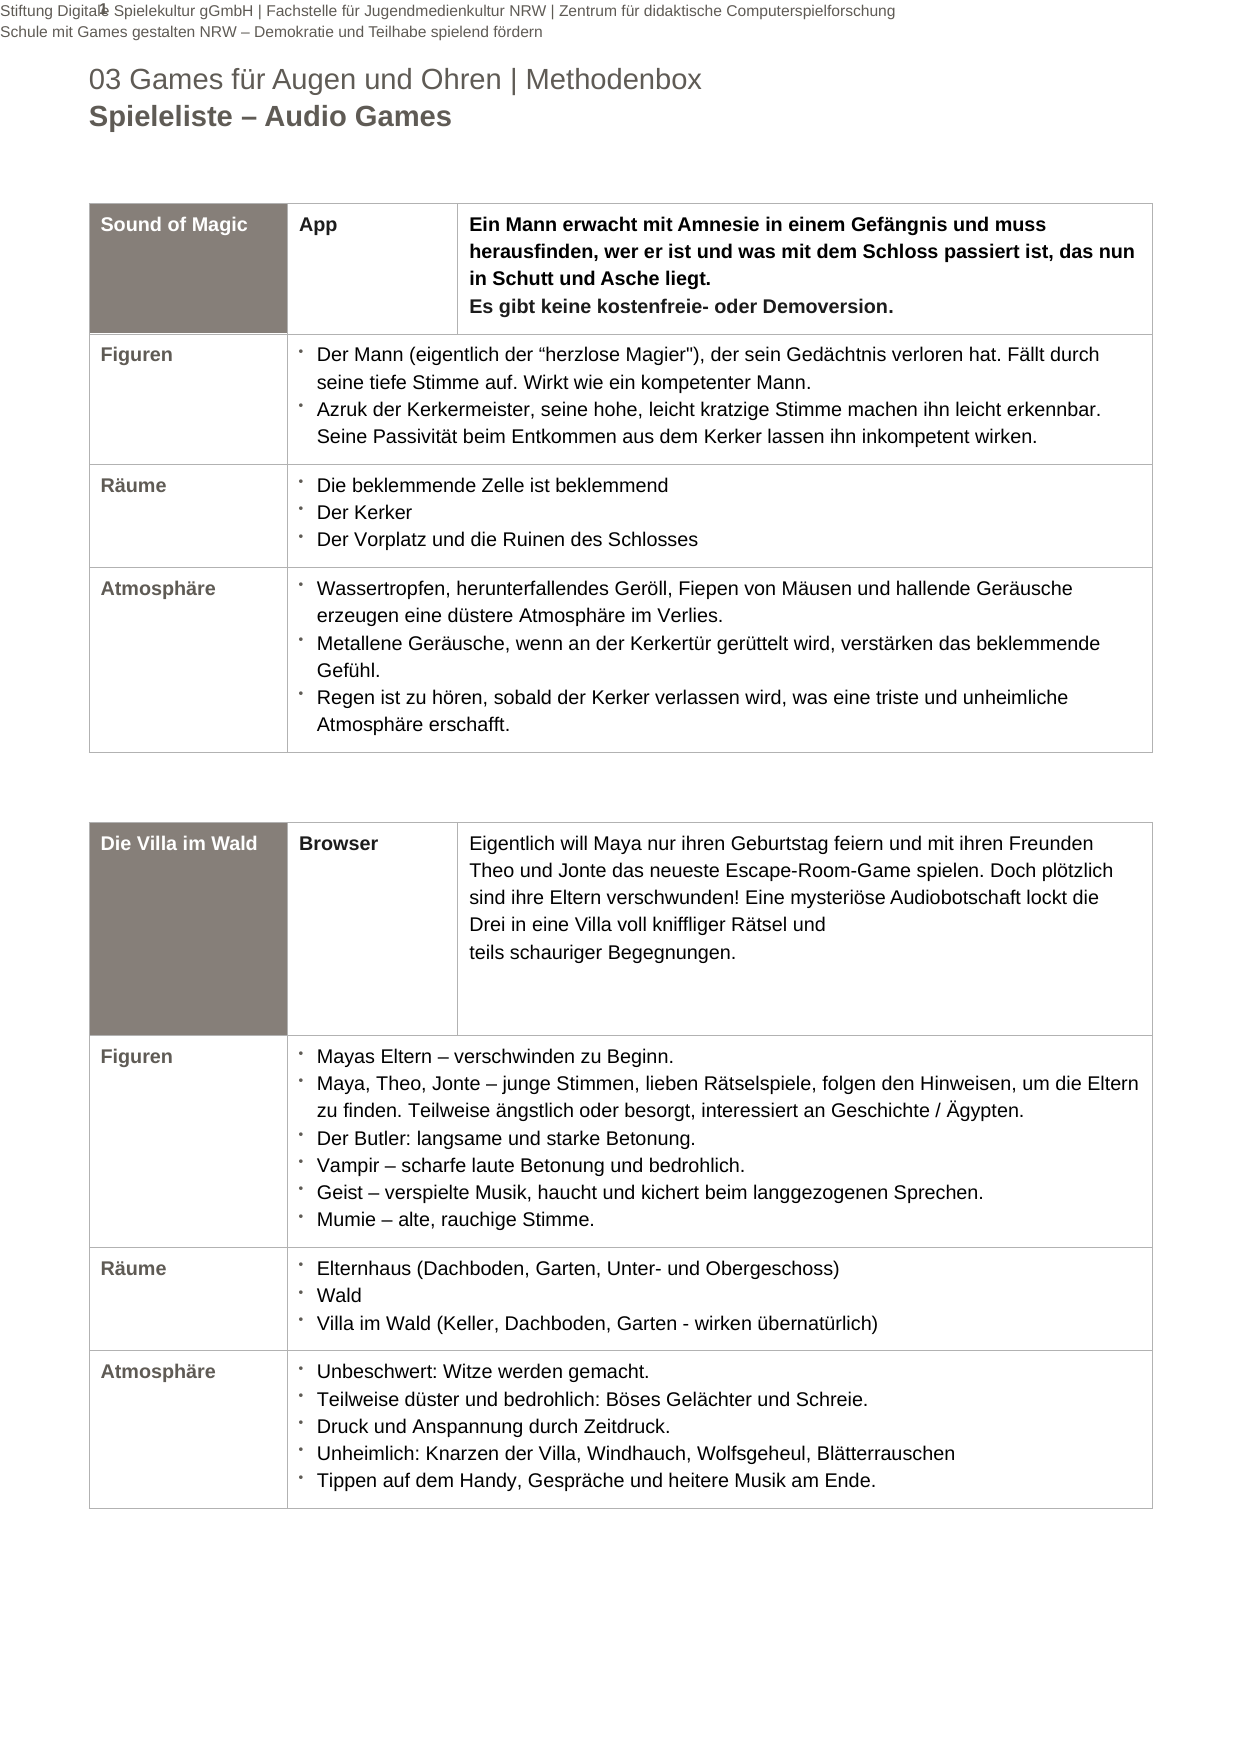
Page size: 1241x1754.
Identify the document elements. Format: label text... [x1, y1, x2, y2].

table_cell Der Mann (eigentlich der “herzlose Magier"), der sein Gedächtnis verloren hat. Fällt durch seine tiefe Stimme auf. Wirkt wie ein kompetenter Mann. Azruk der Kerkermeister, seine hohe, leicht kratzige Stimme machen ihn leicht erkennbar. Seine Passivität beim Entkommen aus dem Kerker lassen ihn inkompetent wirken. [288, 335, 1152, 464]
table_cell Wassertropfen, herunterfallendes Geröll, Fiepen von Mäusen und hallende Geräusche erzeugen eine düstere Atmosphäre im Verlies. Metallene Geräusche, wenn an der Kerkertür gerüttelt wird, verstärken das beklemmende Gefühl. Regen ist zu hören, sobald der Kerker verlassen wird, was eine triste und unheimliche Atmosphäre erschafft. [288, 568, 1152, 752]
table_header Die Villa im Wald [90, 823, 287, 1035]
table_cell Elternhaus (Dachboden, Garten, Unter- und Obergeschoss) Wald Villa im Wald (Keller, Dachboden, Garten - wirken übernatürlich) [288, 1248, 1152, 1350]
table_cell Figuren [90, 335, 287, 464]
table_cell Mayas Eltern – verschwinden zu Beginn. Maya, Theo, Jonte – junge Stimmen, lieben Rätselspiele, folgen den Hinweisen, um die Eltern zu finden. Teilweise ängstlich oder besorgt, interessiert an Geschichte / Ägypten. Der Butler: langsame und starke Betonung. Vampir – scharfe laute Betonung und bedrohlich. Geist – verspielte Musik, haucht und kichert beim langgezogenen Sprechen. Mumie – alte, rauchige Stimme. [288, 1036, 1152, 1247]
table_header Eigentlich will Maya nur ihren Geburtstag feiern und mit ihren Freunden Theo und Jonte das neueste Escape-Room-Game spielen. Doch plötzlich sind ihre Eltern verschwunden! Eine mysteriöse Audiobotschaft lockt die Drei in eine Villa voll kniffliger Rätsel und teils schauriger Begegnungen. [458, 823, 1152, 1035]
table_cell Figuren [90, 1036, 287, 1247]
subtitle 03 Games für Augen und Ohren | Methodenbox [89, 59, 1152, 97]
table_cell Die beklemmende Zelle ist beklemmend Der Kerker Der Vorplatz und die Ruinen des Schlosses [288, 465, 1152, 567]
subtitle Spieleliste – Audio Games [89, 97, 1152, 134]
table_cell Atmosphäre [90, 1351, 287, 1508]
table_header Browser https://www.ardaudiothek.de/episode/urn:ard:episode:0c570e5a995d68d6/ [288, 823, 457, 1035]
table_header Sound of Magic [90, 204, 287, 333]
table_header App https://sound-of-magic.com/ [288, 204, 457, 333]
table_cell Räume [90, 465, 287, 567]
table_cell Atmosphäre [90, 568, 287, 752]
table_header Ein Mann erwacht mit Amnesie in einem Gefängnis und muss herausfinden, wer er ist und was mit dem Schloss passiert ist, das nun in Schutt und Asche liegt. Es gibt keine kostenfreie- oder Demoversion. [458, 204, 1152, 333]
table_cell Unbeschwert: Witze werden gemacht. Teilweise düster und bedrohlich: Böses Gelächter und Schreie. Druck und Anspannung durch Zeitdruck. Unheimlich: Knarzen der Villa, Windhauch, Wolfsgeheul, Blätterrauschen Tippen auf dem Handy, Gespräche und heitere Musik am Ende. [288, 1351, 1152, 1508]
table_cell Räume [90, 1248, 287, 1350]
